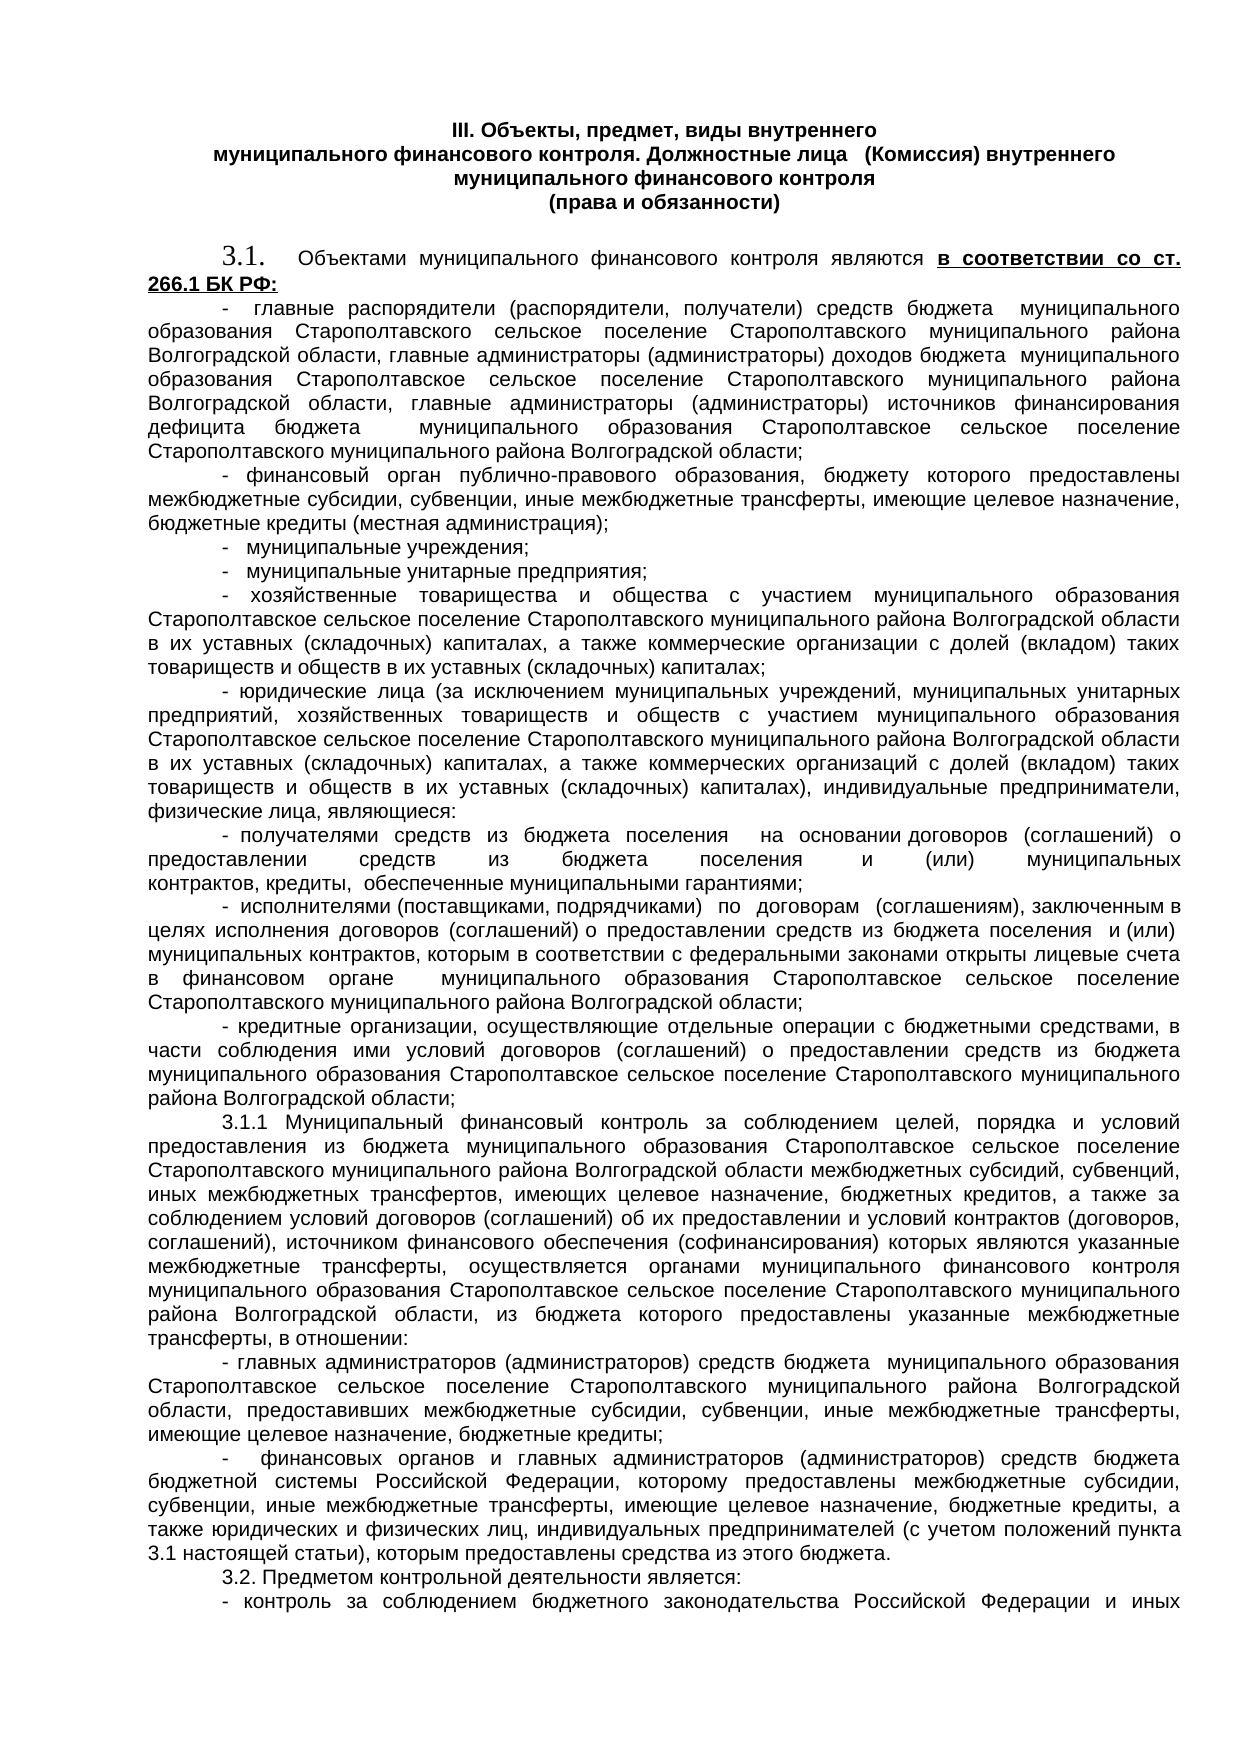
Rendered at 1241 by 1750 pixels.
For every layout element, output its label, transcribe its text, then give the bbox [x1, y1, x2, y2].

text III. Объекты, предмет, виды внутреннего [148, 118, 1181, 142]
text муниципального финансового контроля. Должностные лица (Комиссия) внутреннего муниципального финансового контроля [148, 142, 1181, 190]
text - исполнителями (поставщиками, подрядчиками) по договорам (соглашениям), заключенным в целях исполнения договоров (соглашений) о предоставлении средств из бюджета поселения и (или) муниципальных контрактов, которым в соответствии с федеральными законами открыты лицевые счета в финансовом органе муниципального образования Старополтавское сельское поселение Старополтавского муниципального района Волгоградской области; [148, 894, 1181, 1014]
text - муниципальные учреждения; [148, 535, 1181, 559]
list Объектами муниципального финансового контроля являются в соответствии со ст. 266.1 БК РФ: [148, 238, 1181, 295]
text 3.2. Предметом контрольной деятельности является: [148, 1565, 1181, 1589]
text - главные распорядители (распорядители, получатели) средств бюджета муниципального образования Старополтавского сельское поселение Старополтавского муниципального района Волгоградской области, главные администраторы (администраторы) доходов бюджета муниципального образования Старополтавское сельское поселение Старополтавского муниципального района Волгоградской области, главные администраторы (администраторы) источников финансирования дефицита бюджета муниципального образования Старополтавское сельское поселение Старополтавского муниципального района Волгоградской области; [148, 295, 1181, 463]
text - получателями средств из бюджета поселения на основании договоров (соглашений) о предоставлении средств из бюджета поселения и (или) муниципальных контрактов, кредиты, обеспеченные муниципальными гарантиями; [148, 822, 1181, 894]
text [148, 1589, 1181, 1613]
text - хозяйственные товарищества и общества с участием муниципального образования Старополтавское сельское поселение Старополтавского муниципального района Волгоградской области в их уставных (складочных) капиталах, а также коммерческие организации с долей (вкладом) таких товариществ и обществ в их уставных (складочных) капиталах; [148, 583, 1181, 679]
text - юридические лица (за исключением муниципальных учреждений, муниципальных унитарных предприятий, хозяйственных товариществ и обществ с участием муниципального образования Старополтавское сельское поселение Старополтавского муниципального района Волгоградской области в их уставных (складочных) капиталах, а также коммерческих организаций с долей (вкладом) таких товариществ и обществ в их уставных (складочных) капиталах), индивидуальные предприниматели, физические лица, являющиеся: [148, 679, 1181, 822]
text - главных администраторов (администраторов) средств бюджета муниципального образования Старополтавское сельское поселение Старополтавского муниципального района Волгоградской области, предоставивших межбюджетные субсидии, субвенции, иные межбюджетные трансферты, имеющие целевое назначение, бюджетные кредиты; [148, 1349, 1181, 1445]
text - финансовых органов и главных администраторов (администраторов) средств бюджета бюджетной системы Российской Федерации, которому предоставлены межбюджетные субсидии, субвенции, иные межбюджетные трансферты, имеющие целевое назначение, бюджетные кредиты, а также юридических и физических лиц, индивидуальных предпринимателей (с учетом положений пункта 3.1 настоящей статьи), которым предоставлены средства из этого бюджета. [148, 1445, 1181, 1565]
text - муниципальные унитарные предприятия; [148, 559, 1181, 583]
text - финансовый орган публично-правового образования, бюджету которого предоставлены межбюджетные субсидии, субвенции, иные межбюджетные трансферты, имеющие целевое назначение, бюджетные кредиты (местная администрация); [148, 463, 1181, 535]
text 3.1.1 Муниципальный финансовый контроль за соблюдением целей, порядка и условий предоставления из бюджета муниципального образования Старополтавское сельское поселение Старополтавского муниципального района Волгоградской области межбюджетных субсидий, субвенций, иных межбюджетных трансфертов, имеющих целевое назначение, бюджетных кредитов, а также за соблюдением условий договоров (соглашений) об их предоставлении и условий контрактов (договоров, соглашений), источником финансового обеспечения (софинансирования) которых являются указанные межбюджетные трансферты, осуществляется органами муниципального финансового контроля муниципального образования Старополтавское сельское поселение Старополтавского муниципального района Волгоградской области, из бюджета которого предоставлены указанные межбюджетные трансферты, в отношении: [148, 1110, 1181, 1349]
text (права и обязанности) [148, 190, 1181, 214]
text - кредитные организации, осуществляющие отдельные операции с бюджетными средствами, в части соблюдения ими условий договоров (соглашений) о предоставлении средств из бюджета муниципального образования Старополтавское сельское поселение Старополтавского муниципального района Волгоградской области; [148, 1014, 1181, 1110]
